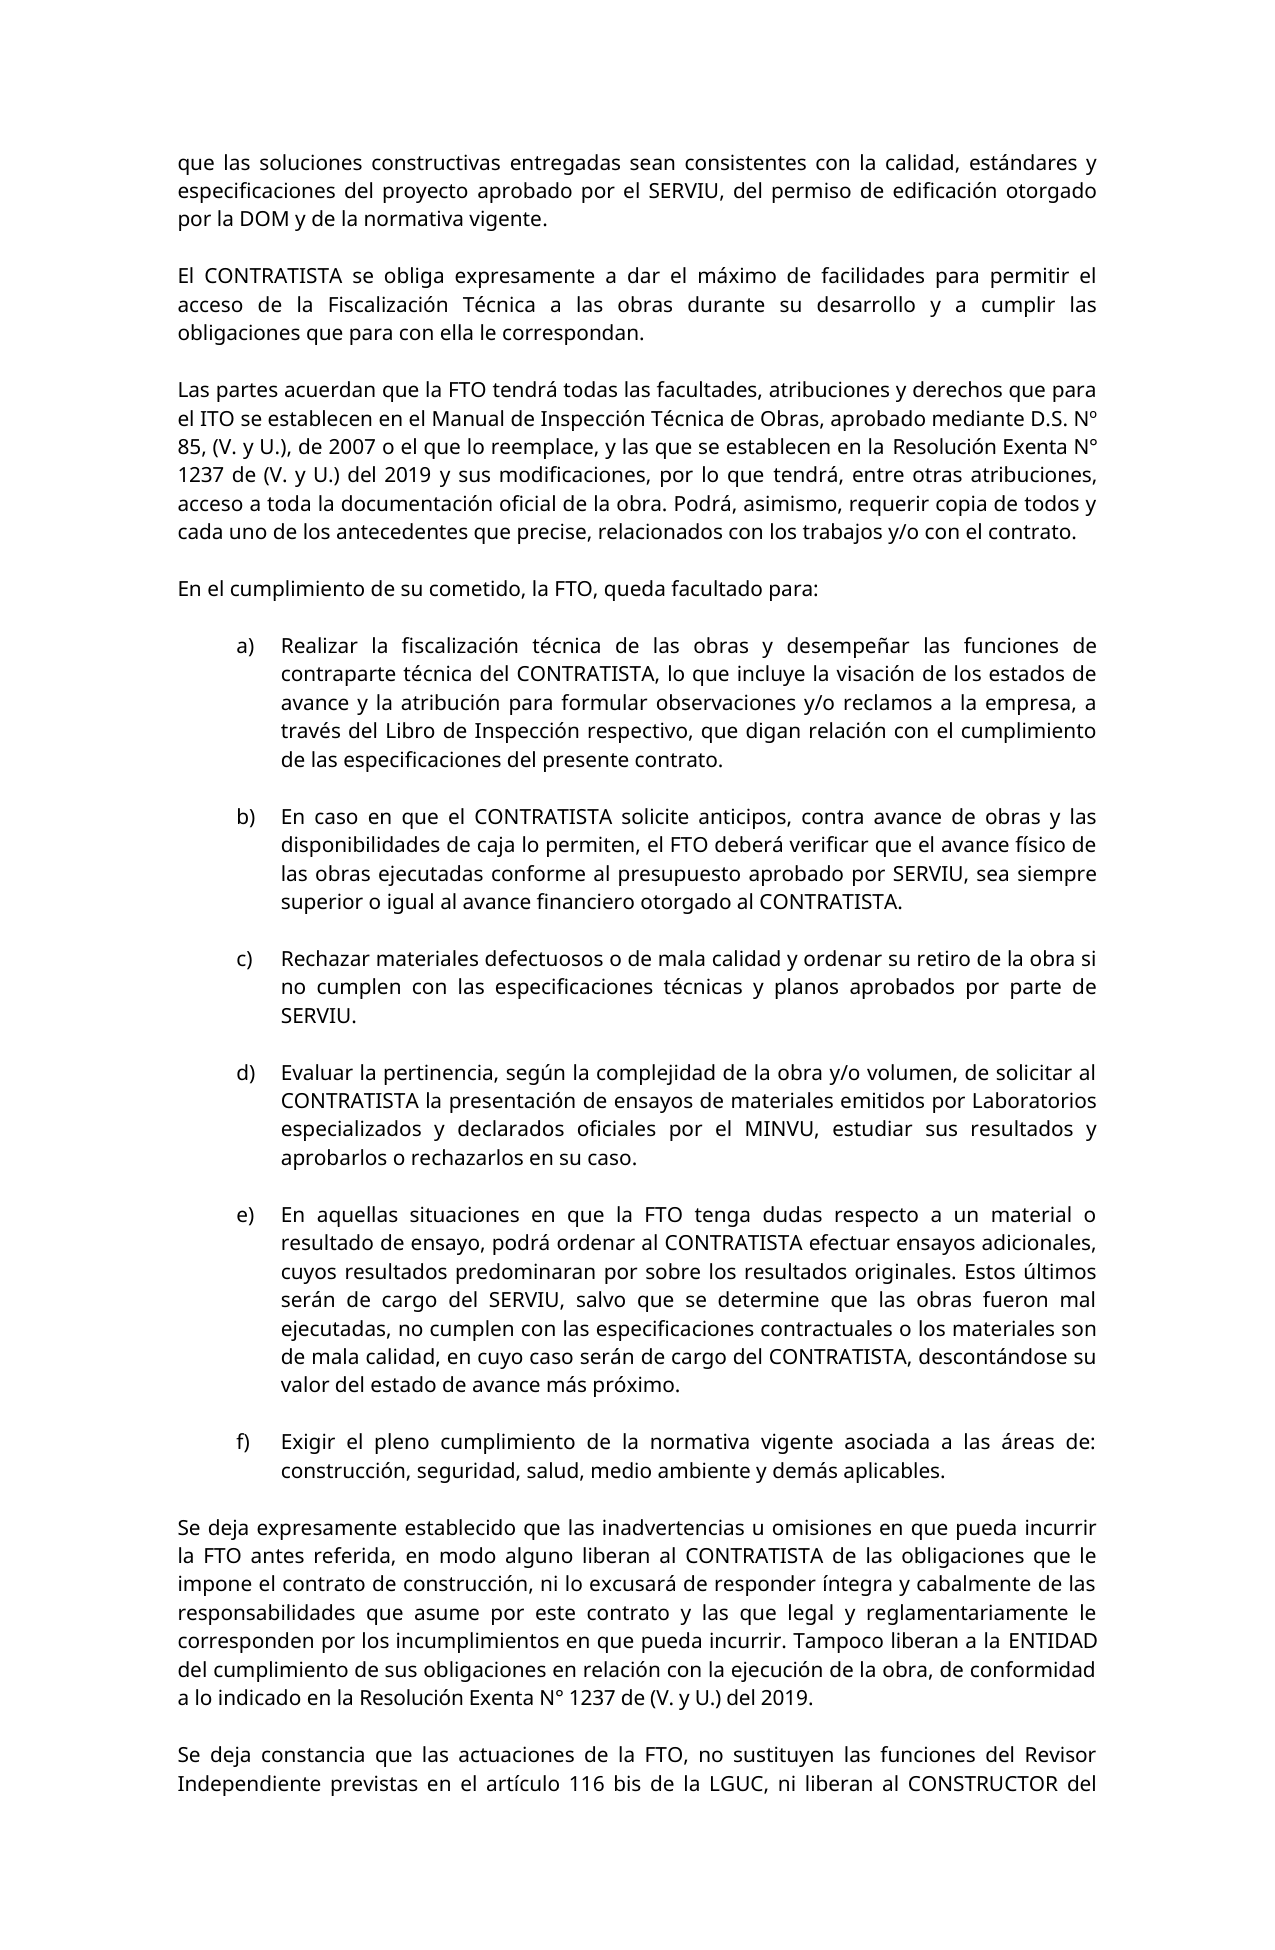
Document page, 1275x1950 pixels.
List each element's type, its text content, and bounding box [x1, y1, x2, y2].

list Rechazar materiales defectuosos o de mala calidad y ordenar su retiro de la obra si no cumplen con las especificaciones técnicas y planos aprobados por parte de SERVIU. [236, 944, 1098, 1029]
list Exigir el pleno cumplimiento de la normativa vigente asociada a las áreas de: construcción, seguridad, salud, medio ambiente y demás aplicables. [236, 1427, 1098, 1484]
list Evaluar la pertinencia, según la complejidad de la obra y/o volumen, de solicitar al CONTRATISTA la presentación de ensayos de materiales emitidos por Laboratorios especializados y declarados oficiales por el MINVU, estudiar sus resultados y aprobarlos o rechazarlos en su caso. [236, 1058, 1098, 1171]
text En el cumplimiento de su cometido, la FTO, queda facultado para: [177, 574, 1098, 603]
text Las partes acuerdan que la FTO tendrá todas las facultades, atribuciones y derechos que para el ITO se establecen en el Manual de Inspección Técnica de Obras, aprobado mediante D.S. Nº 85, (V. y U.), de 2007 o el que lo reemplace, y las que se establecen en la Resolución Exenta N° 1237 de (V. y U.) del 2019 y sus modificaciones, por lo que tendrá, entre otras atribuciones, acceso a toda la documentación oficial de la obra. Podrá, asimismo, requerir copia de todos y cada uno de los antecedentes que precise, relacionados con los trabajos y/o con el contrato. [177, 375, 1098, 546]
list En caso en que el CONTRATISTA solicite anticipos, contra avance de obras y las disponibilidades de caja lo permiten, el FTO deberá verificar que el avance físico de las obras ejecutadas conforme al presupuesto aprobado por SERVIU, sea siempre superior o igual al avance financiero otorgado al CONTRATISTA. [236, 802, 1098, 916]
text El CONTRATISTA se obliga expresamente a dar el máximo de facilidades para permitir el acceso de la Fiscalización Técnica a las obras durante su desarrollo y a cumplir las obligaciones que para con ella le correspondan. [177, 261, 1098, 347]
list Realizar la fiscalización técnica de las obras y desempeñar las funciones de contraparte técnica del CONTRATISTA, lo que incluye la visación de los estados de avance y la atribución para formular observaciones y/o reclamos a la empresa, a través del Libro de Inspección respectivo, que digan relación con el cumplimiento de las especificaciones del presente contrato. [236, 631, 1098, 773]
text Se deja expresamente establecido que las inadvertencias u omisiones en que pueda incurrir la FTO antes referida, en modo alguno liberan al CONTRATISTA de las obligaciones que le impone el contrato de construcción, ni lo excusará de responder íntegra y cabalmente de las responsabilidades que asume por este contrato y las que legal y reglamentariamente le corresponden por los incumplimientos en que pueda incurrir. Tampoco liberan a la ENTIDAD del cumplimiento de sus obligaciones en relación con la ejecución de la obra, de conformidad a lo indicado en la Resolución Exenta N° 1237 de (V. y U.) del 2019. [177, 1513, 1098, 1712]
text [177, 1740, 1098, 1797]
list En aquellas situaciones en que la FTO tenga dudas respecto a un material o resultado de ensayo, podrá ordenar al CONTRATISTA efectuar ensayos adicionales, cuyos resultados predominaran por sobre los resultados originales. Estos últimos serán de cargo del SERVIU, salvo que se determine que las obras fueron mal ejecutadas, no cumplen con las especificaciones contractuales o los materiales son de mala calidad, en cuyo caso serán de cargo del CONTRATISTA, descontándose su valor del estado de avance más próximo. [236, 1200, 1098, 1399]
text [177, 148, 1098, 233]
